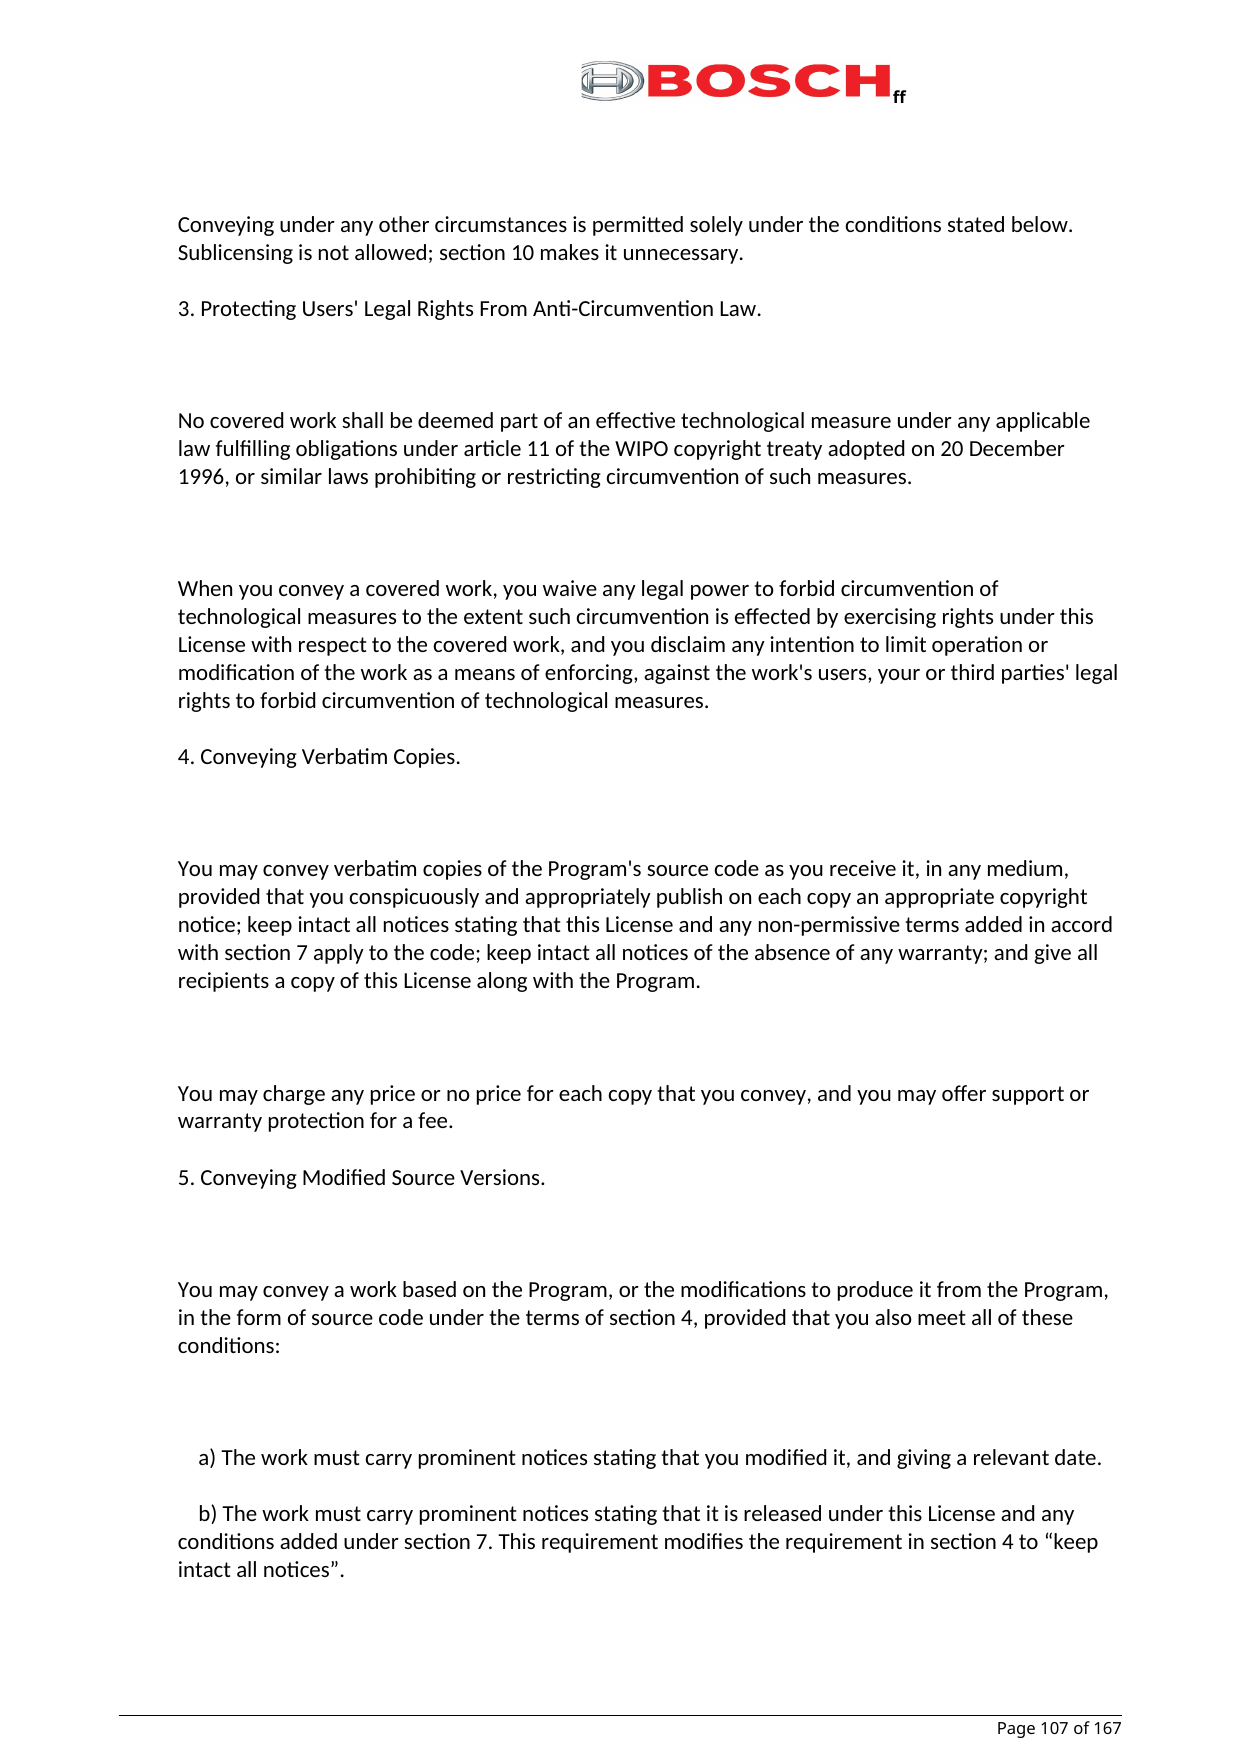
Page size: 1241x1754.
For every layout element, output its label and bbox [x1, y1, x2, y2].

text [178, 210, 1122, 1611]
picture [581, 58, 893, 104]
